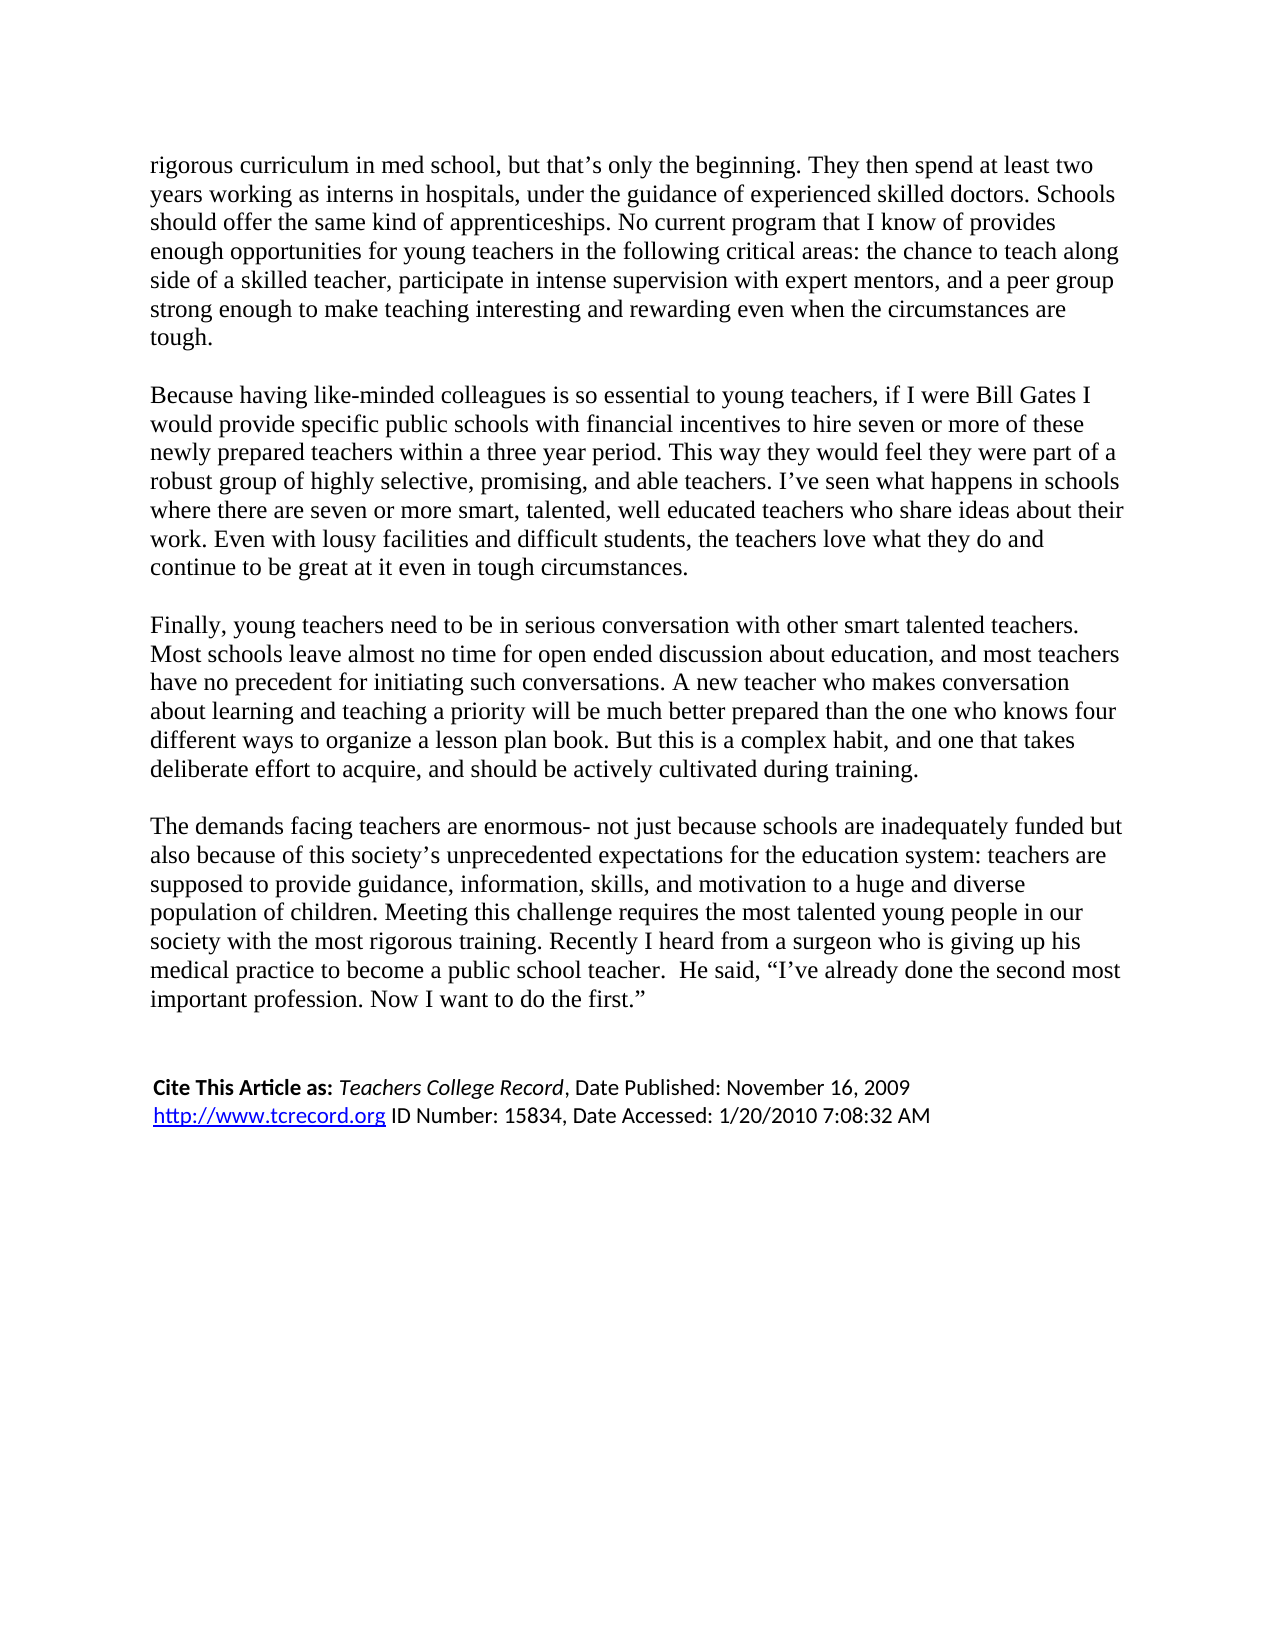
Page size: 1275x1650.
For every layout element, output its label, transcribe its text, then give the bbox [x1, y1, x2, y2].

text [150, 150, 1125, 351]
table_header Cite This Article as: Teachers College Record, Date Published: November 16, 2009 http://www.tcrecord.org ID Number: 15834, Date Accessed: 1/20/2010 7:08:32 AM [150, 1070, 1125, 1157]
text Finally, young teachers need to be in serious conversation with other smart talented teachers. Most schools leave almost no time for open ended discussion about education, and most teachers have no precedent for initiating such conversations. A new teacher who makes conversation about learning and teaching a priority will be much better prepared than the one who knows four different ways to organize a lesson plan book. But this is a complex habit, and one that takes deliberate effort to acquire, and should be actively cultivated during training. [150, 610, 1125, 782]
text The demands facing teachers are enormous- not just because schools are inadequately funded but also because of this society’s unprecedented expectations for the education system: teachers are supposed to provide guidance, information, skills, and motivation to a huge and diverse population of children. Meeting this challenge requires the most talented young people in our society with the most rigorous training. Recently I heard from a surgeon who is giving up his medical practice to become a public school teacher. He said, “I’ve already done the second most important profession. Now I want to do the first.” [150, 811, 1125, 1012]
text Because having like-minded colleagues is so essential to young teachers, if I were Bill Gates I would provide specific public schools with financial incentives to hire seven or more of these newly prepared teachers within a three year period. This way they would feel they were part of a robust group of highly selective, promising, and able teachers. I’ve seen what happens in schools where there are seven or more smart, talented, well educated teachers who share ideas about their work. Even with lousy facilities and difficult students, the teachers love what they do and continue to be great at it even in tough circumstances. [150, 380, 1125, 581]
